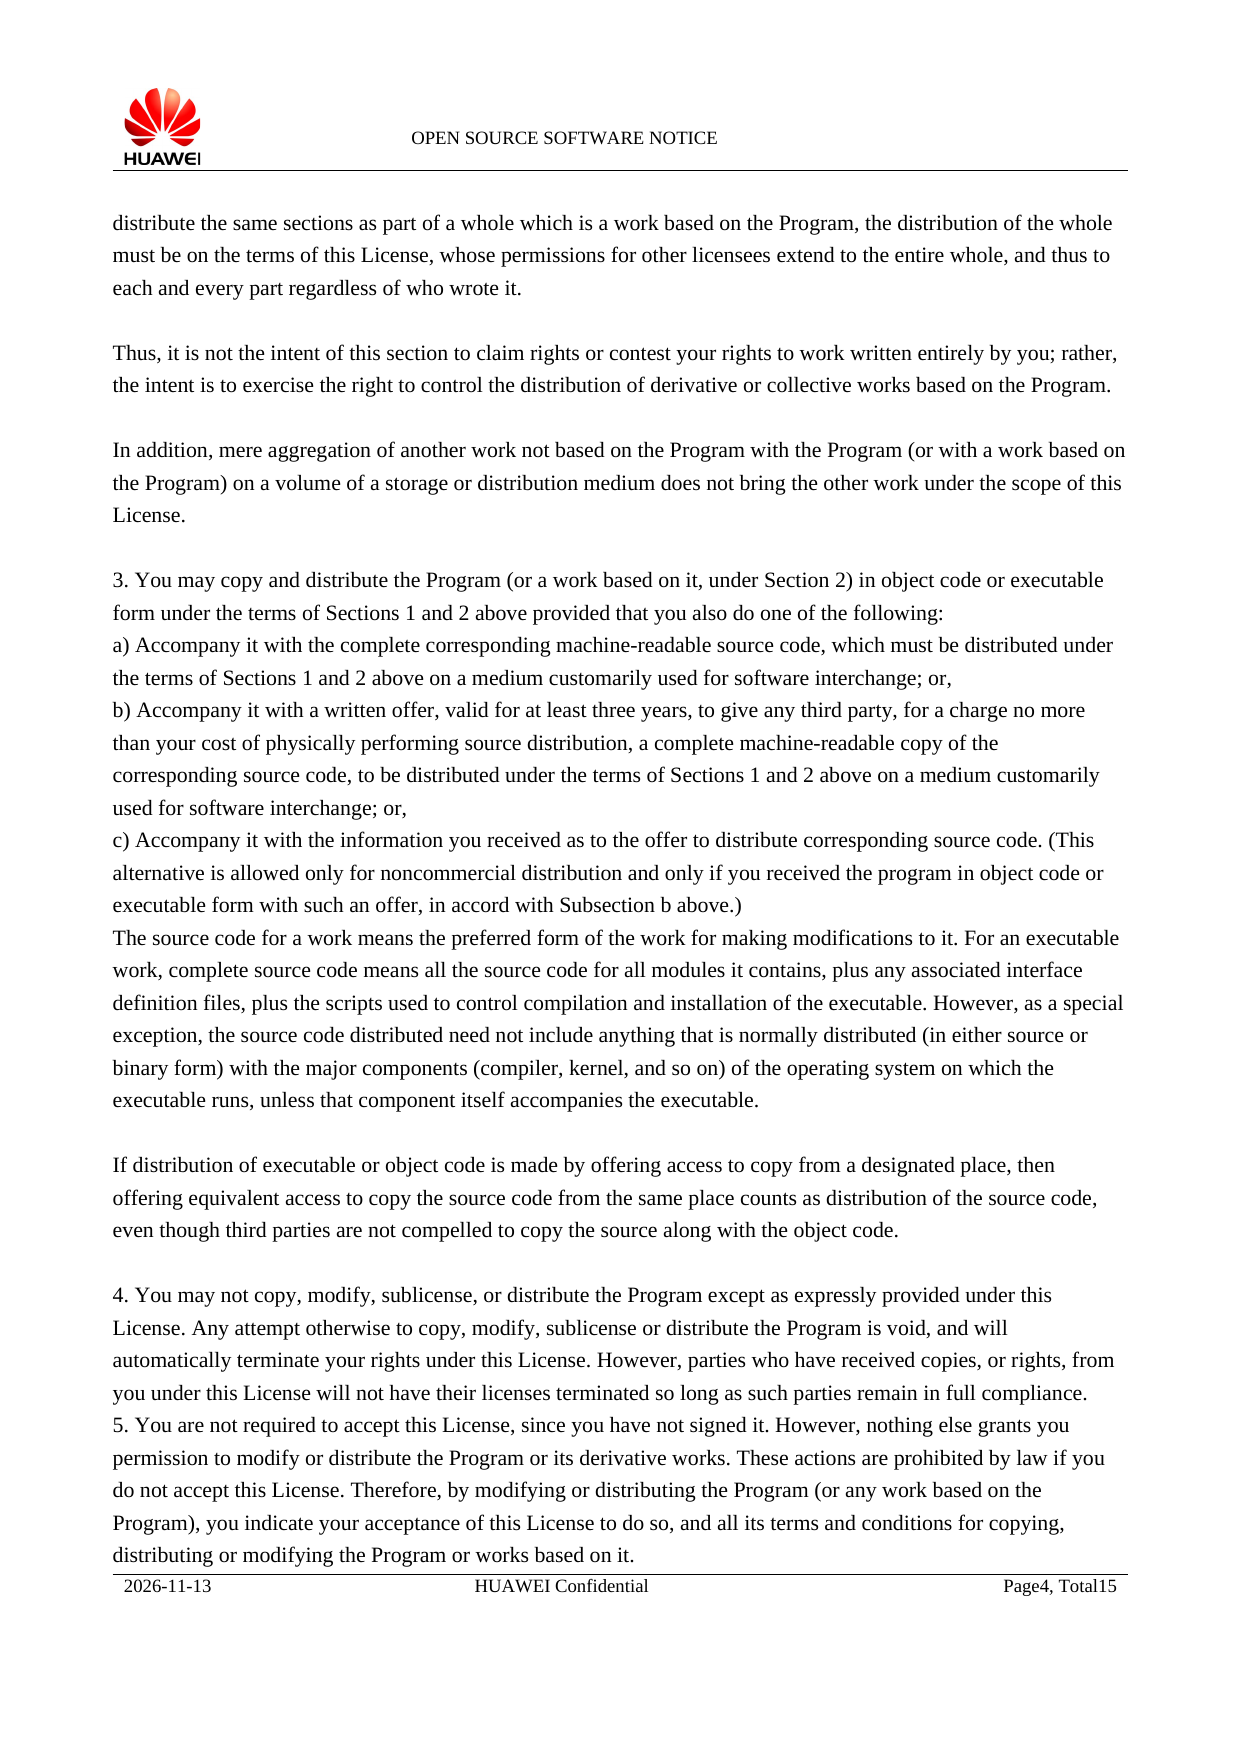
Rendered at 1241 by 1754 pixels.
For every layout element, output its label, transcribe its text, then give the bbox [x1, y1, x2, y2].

picture [124, 88, 201, 165]
